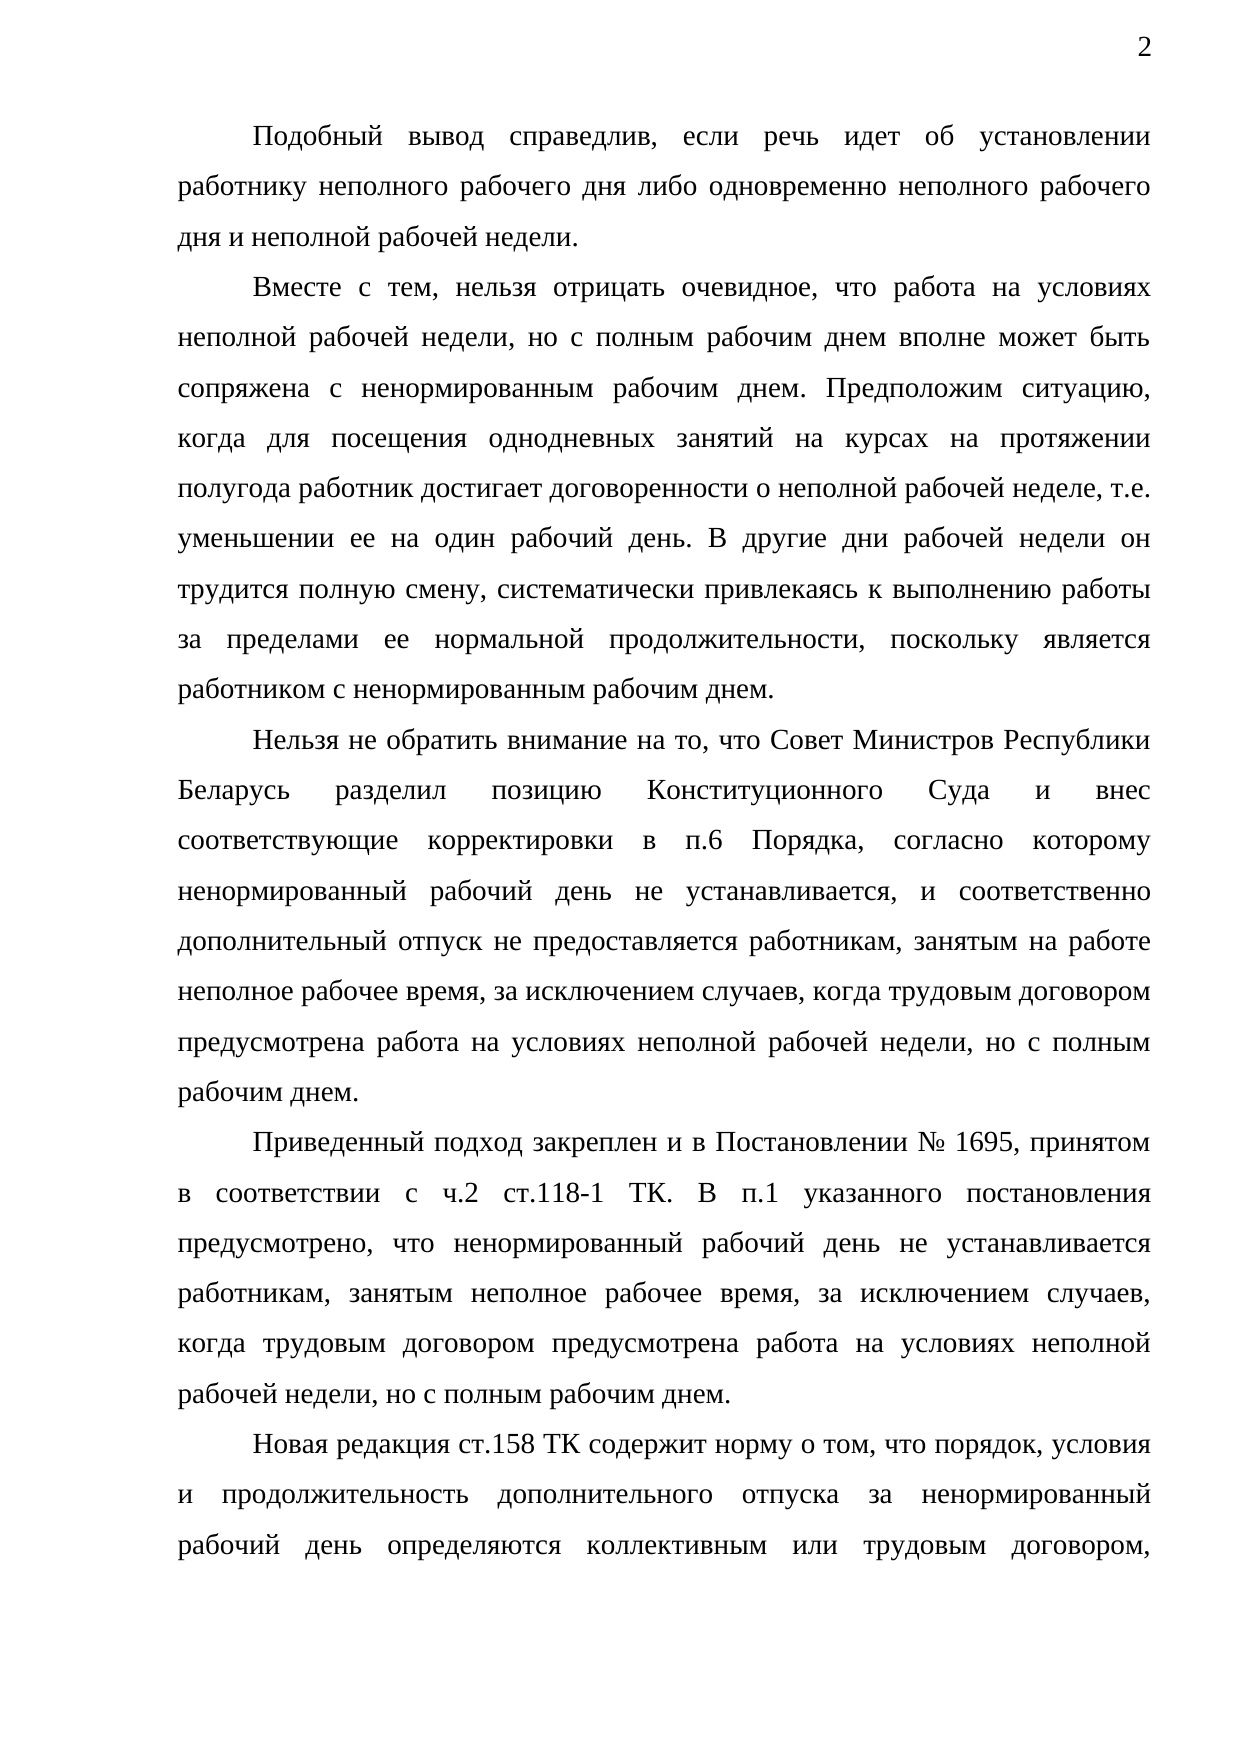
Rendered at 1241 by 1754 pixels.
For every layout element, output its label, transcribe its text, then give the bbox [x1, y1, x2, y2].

text Вместе с тем, нельзя отрицать очевидное, что работа на условиях неполной рабочей недели, но с полным рабочим днем вполне может быть сопряжена с ненормированным рабочим днем. Предположим ситуацию, когда для посещения однодневных занятий на курсах на протяжении полугода работник достигает договоренности о неполной рабочей неделе, т.е. уменьшении ее на один рабочий день. В другие дни рабочей недели он трудится полную смену, систематически привлекаясь к выполнению работы за пределами ее нормальной продолжительности, поскольку является работником с ненормированным рабочим днем. [177, 269, 1152, 705]
text Нельзя не обратить внимание на то, что Совет Министров Республики Беларусь разделил позицию Конституционного Суда и внес соответствующие корректировки в п.6 Порядка, согласно которому ненормированный рабочий день не устанавливается, и соответственно дополнительный отпуск не предоставляется работникам, занятым на работе неполное рабочее время, за исключением случаев, когда трудовым договором предусмотрена работа на условиях неполной рабочей недели, но с полным рабочим днем. [177, 722, 1152, 1108]
text Подобный вывод справедлив, если речь идет об установлении работнику неполного рабочего дня либо одновременно неполного рабочего дня и неполной рабочей недели. [177, 118, 1152, 252]
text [177, 1426, 1152, 1560]
text Приведенный подход закреплен и в Постановлении № 1695, принятом в соответствии с ч.2 ст.118-1 ТК. В п.1 указанного постановления предусмотрено, что ненормированный рабочий день не устанавливается работникам, занятым неполное рабочее время, за исключением случаев, когда трудовым договором предусмотрена работа на условиях неполной рабочей недели, но с полным рабочим днем. [177, 1124, 1152, 1409]
